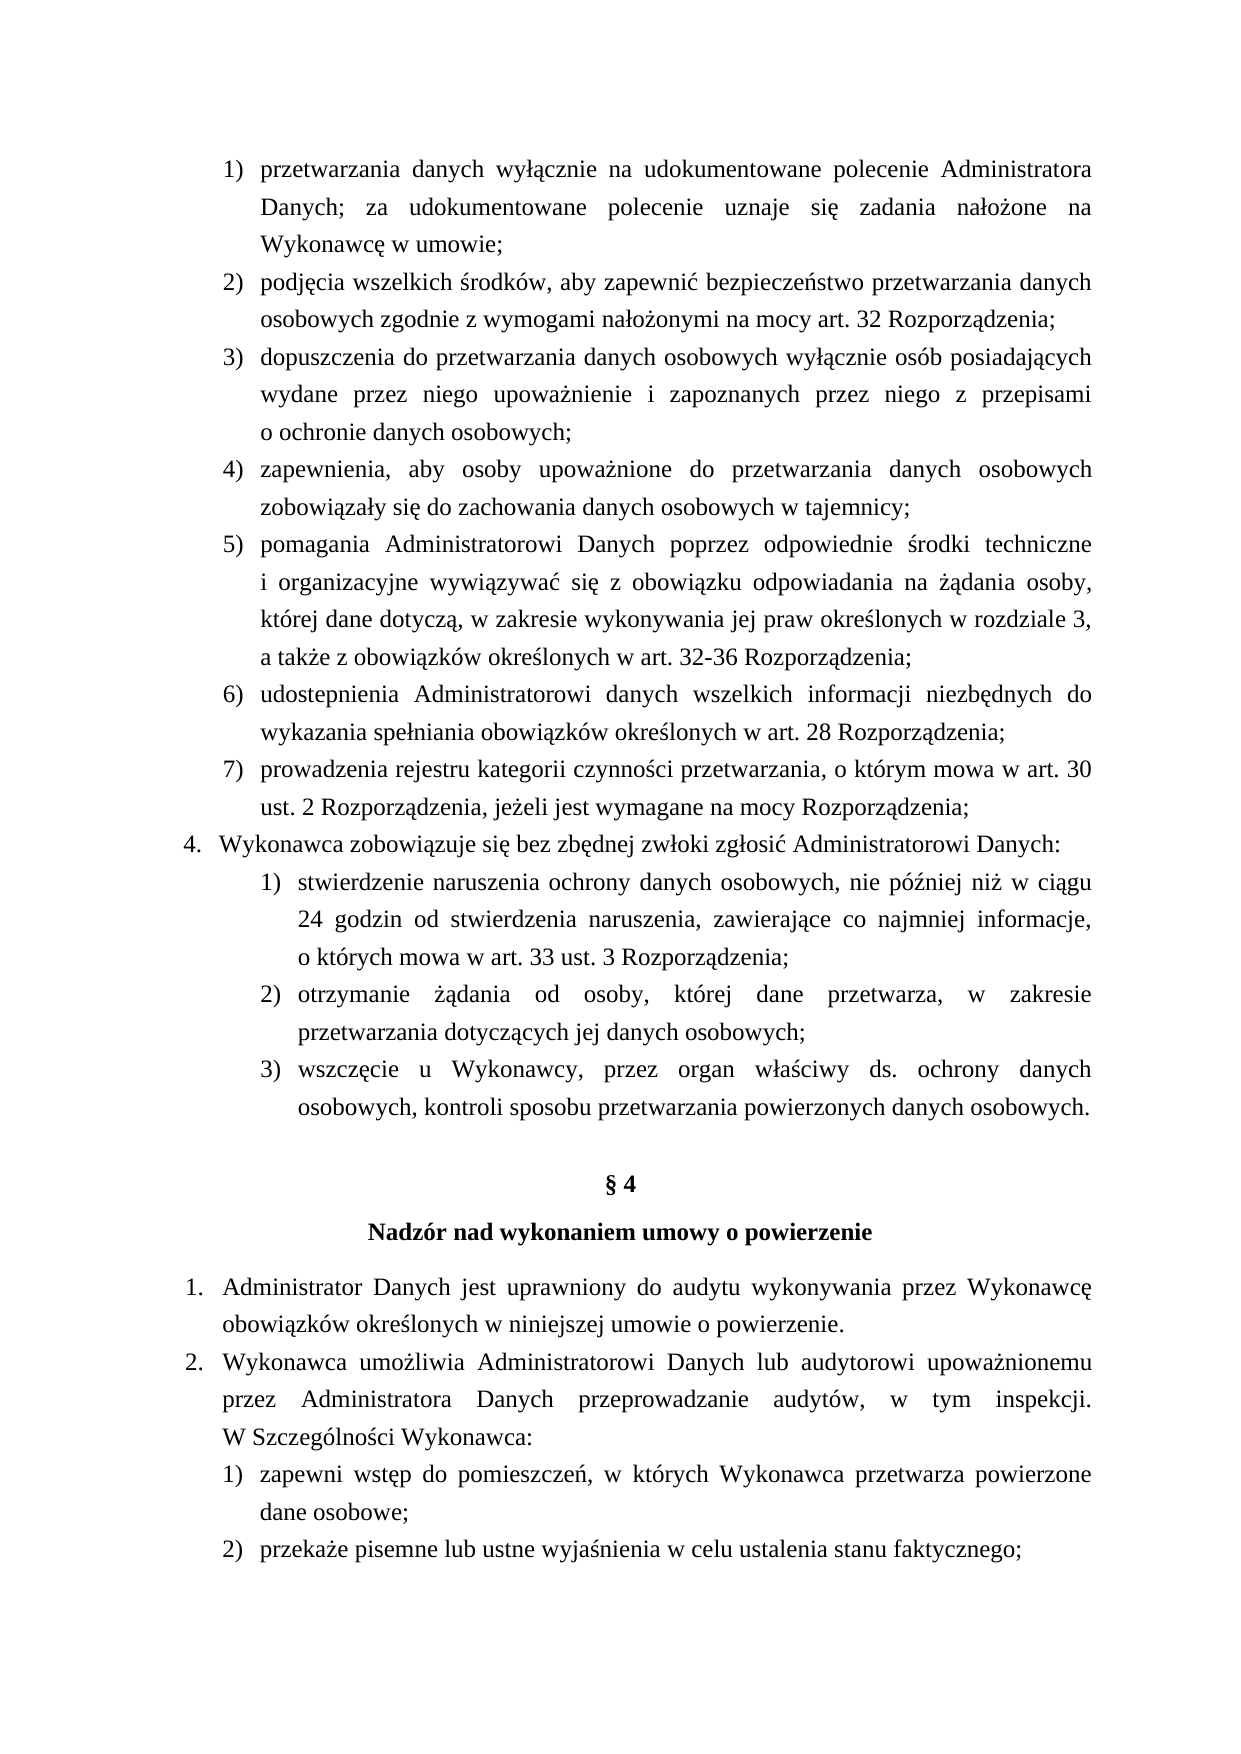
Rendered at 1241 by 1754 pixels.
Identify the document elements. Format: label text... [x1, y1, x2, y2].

list dopuszczenia do przetwarzania danych osobowych wyłącznie osób posiadających wydane przez niego upoważnienie i zapoznanych przez niego z przepisami o ochronie danych osobowych; [223, 335, 1093, 448]
list pomagania Administratorowi Danych poprzez odpowiednie środki techniczne i organizacyjne wywiązywać się z obowiązku odpowiadania na żądania osoby, której dane dotyczą, w zakresie wykonywania jej praw określonych w rozdziale 3, a także z obowiązków określonych w art. 32-36 Rozporządzenia; [223, 523, 1093, 673]
list przetwarzania danych wyłącznie na udokumentowane polecenie Administratora Danych; za udokumentowane polecenie uznaje się zadania nałożone na Wykonawcę w umowie; [223, 148, 1093, 260]
list udostepnienia Administratorowi danych wszelkich informacji niezbędnych do wykazania spełniania obowiązków określonych w art. 28 Rozporządzenia; [223, 673, 1093, 748]
list podjęcia wszelkich środków, aby zapewnić bezpieczeństwo przetwarzania danych osobowych zgodnie z wymogami nałożonymi na mocy art. 32 Rozporządzenia; [223, 260, 1093, 335]
list zapewnienia, aby osoby upoważnione do przetwarzania danych osobowych zobowiązały się do zachowania danych osobowych w tajemnicy; [223, 448, 1093, 523]
list Wykonawca umożliwia Administratorowi Danych lub audytorowi upoważnionemu przez Administratora Danych przeprowadzanie audytów, w tym inspekcji. W Szczególności Wykonawca: [185, 1340, 1093, 1452]
list Wykonawca zobowiązuje się bez zbędnej zwłoki zgłosić Administratorowi Danych: [183, 823, 1093, 860]
text Nadzór nad wykonaniem umowy o powierzenie [148, 1217, 1093, 1246]
list Administrator Danych jest uprawniony do audytu wykonywania przez Wykonawcę obowiązków określonych w niniejszej umowie o powierzenie. [185, 1265, 1093, 1340]
list przekaże pisemne lub ustne wyjaśnienia w celu ustalenia stanu faktycznego; [222, 1527, 1093, 1565]
list prowadzenia rejestru kategorii czynności przetwarzania, o którym mowa w art. 30 ust. 2 Rozporządzenia, jeżeli jest wymagane na mocy Rozporządzenia; [223, 748, 1093, 823]
list wszczęcie u Wykonawcy, przez organ właściwy ds. ochrony danych osobowych, kontroli sposobu przetwarzania powierzonych danych osobowych. [260, 1048, 1093, 1123]
list zapewni wstęp do pomieszczeń, w których Wykonawca przetwarza powierzone dane osobowe; [222, 1452, 1093, 1527]
list stwierdzenie naruszenia ochrony danych osobowych, nie później niż w ciągu 24 godzin od stwierdzenia naruszenia, zawierające co najmniej informacje, o których mowa w art. 33 ust. 3 Rozporządzenia; [260, 860, 1093, 973]
list otrzymanie żądania od osoby, której dane przetwarza, w zakresie przetwarzania dotyczących jej danych osobowych; [260, 973, 1093, 1048]
text § 4 [148, 1169, 1093, 1198]
